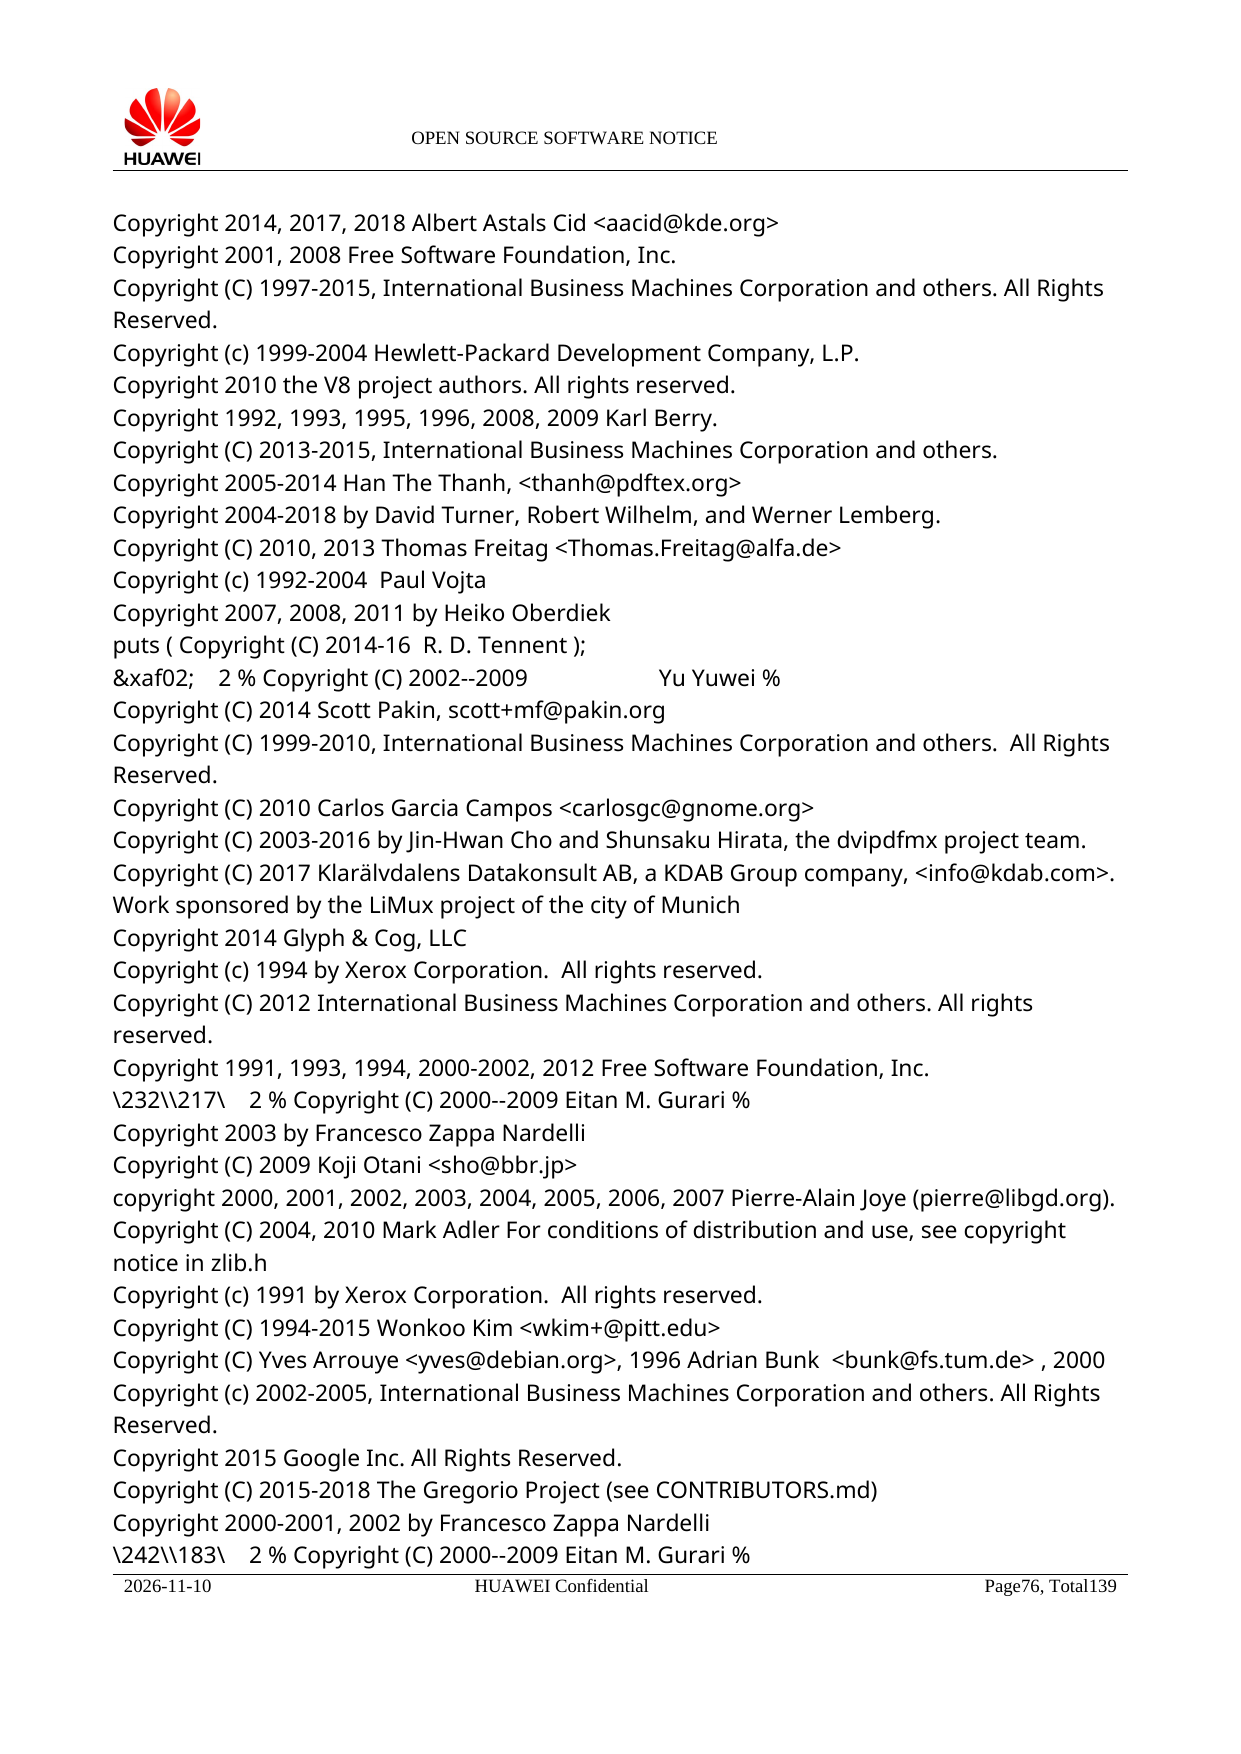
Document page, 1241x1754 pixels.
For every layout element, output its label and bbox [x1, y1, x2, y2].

picture [124, 88, 201, 165]
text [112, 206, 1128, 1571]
